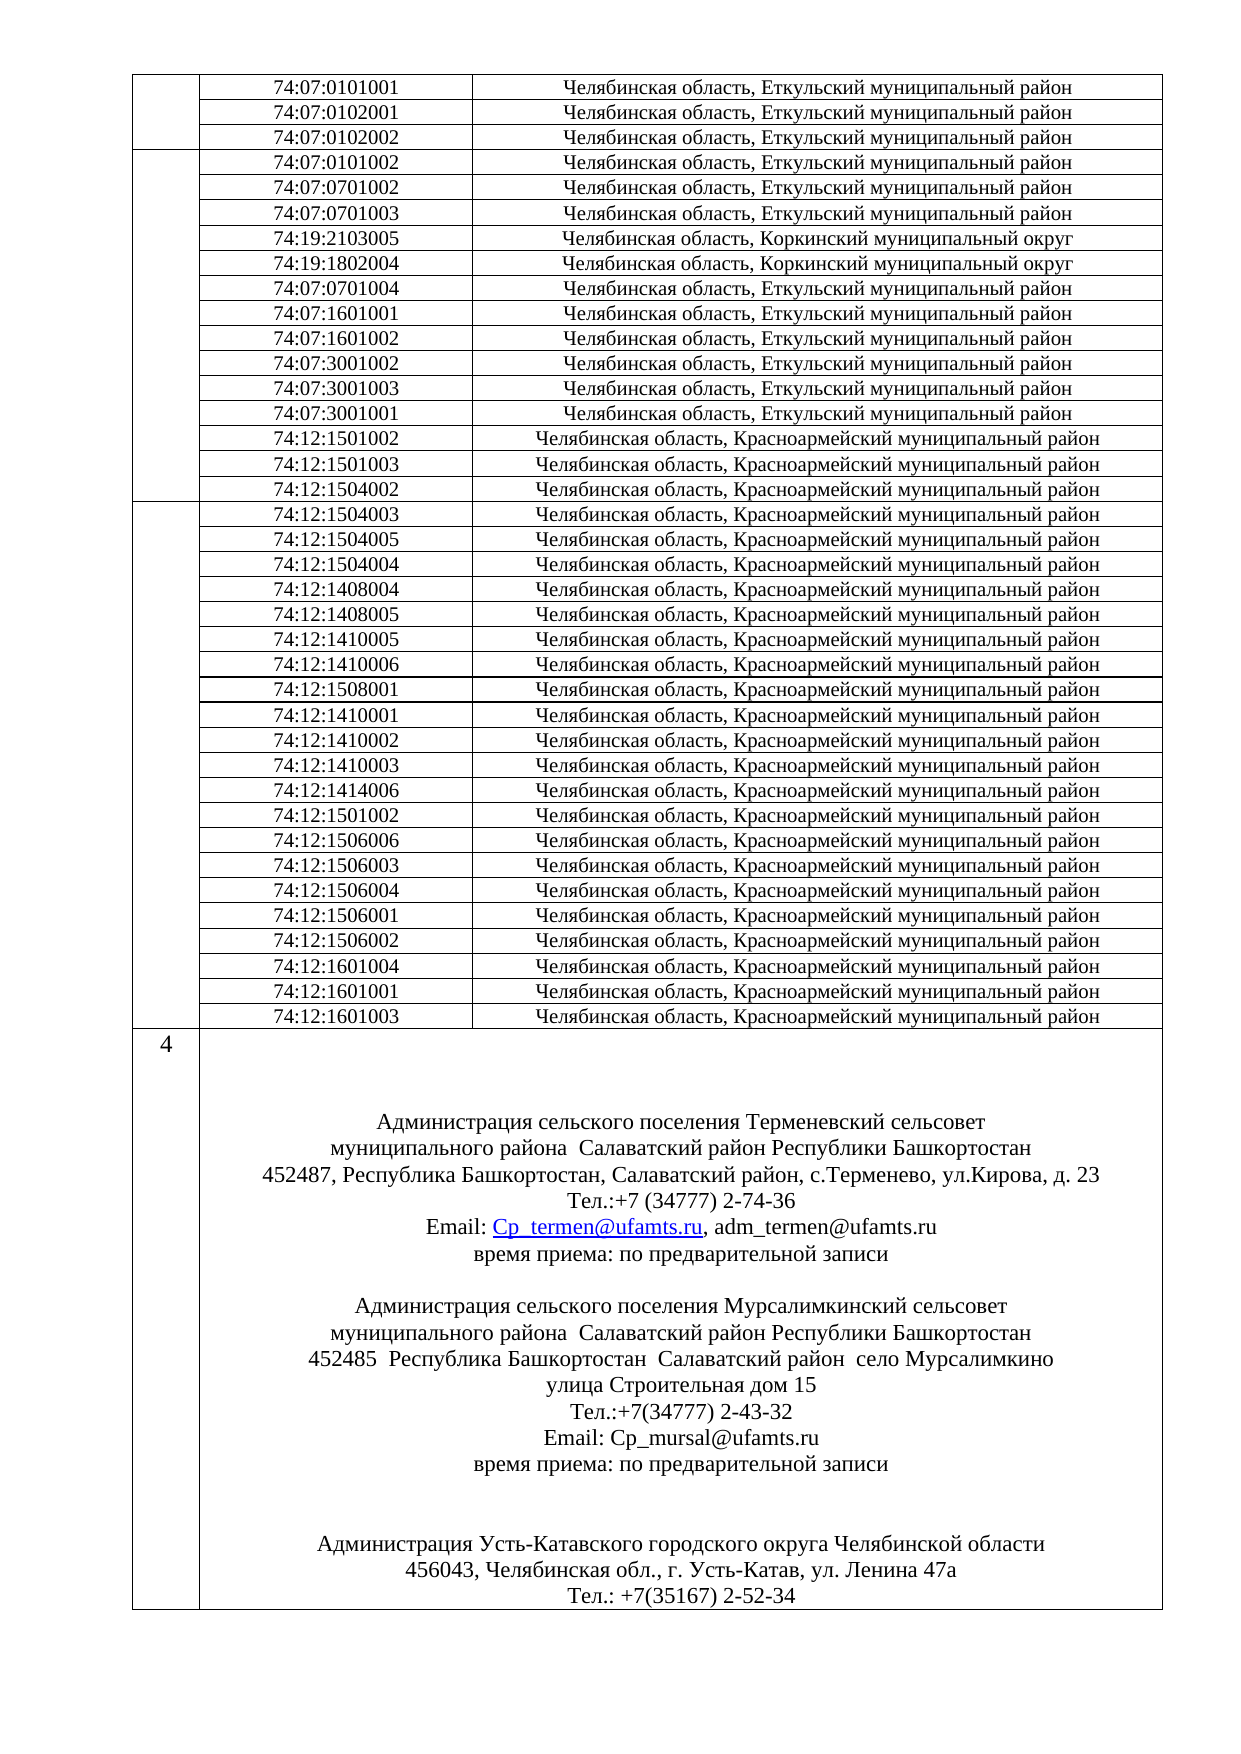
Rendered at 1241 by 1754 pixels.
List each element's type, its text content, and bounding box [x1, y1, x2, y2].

table_cell Челябинская область, Еткульский муниципальный район [473, 401, 1162, 425]
table_cell Челябинская область, Еткульский муниципальный район [473, 301, 1162, 325]
table_cell 74:07:0102002 [200, 125, 472, 149]
table_cell 74:12:1601003 [200, 1004, 472, 1028]
table_cell 74:12:1408004 [200, 577, 472, 601]
table_cell 74:12:1601004 [200, 954, 472, 978]
table_cell 74:12:1506004 [200, 878, 472, 902]
table_cell Челябинская область, Красноармейский муниципальный район [473, 728, 1162, 752]
table_cell 74:07:0701004 [200, 276, 472, 300]
table_cell 74:19:2103005 [200, 226, 472, 249]
table_cell Челябинская область, Красноармейский муниципальный район [473, 477, 1162, 501]
table_cell Челябинская область, Красноармейский муниципальный район [473, 753, 1162, 777]
table_cell Челябинская область, Красноармейский муниципальный район [473, 929, 1162, 952]
table_cell 4 [133, 1029, 199, 1609]
table_cell 74:12:1410002 [200, 728, 472, 752]
table_cell Челябинская область, Еткульский муниципальный район [473, 326, 1162, 350]
table_cell 74:12:1506002 [200, 929, 472, 952]
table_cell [200, 1029, 1162, 1609]
table_cell Челябинская область, Красноармейский муниципальный район [473, 853, 1162, 877]
table_cell Челябинская область, Красноармейский муниципальный район [473, 451, 1162, 476]
table_cell Челябинская область, Коркинский муниципальный округ [473, 251, 1162, 275]
table_cell 74:07:0701003 [200, 200, 472, 224]
table_cell Челябинская область, Еткульский муниципальный район [473, 376, 1162, 400]
table_cell 74:19:1802004 [200, 251, 472, 275]
table_cell 74:07:0101002 [200, 150, 472, 174]
table_cell Челябинская область, Красноармейский муниципальный район [473, 803, 1162, 827]
table_cell Челябинская область, Красноармейский муниципальный район [473, 502, 1162, 526]
table_cell 74:12:1506001 [200, 903, 472, 927]
table_cell 74:12:1601001 [200, 979, 472, 1003]
table_cell Челябинская область, Еткульский муниципальный район [473, 351, 1162, 375]
table_cell Челябинская область, Еткульский муниципальный район [473, 125, 1162, 149]
table_cell [133, 150, 199, 501]
table_cell Челябинская область, Еткульский муниципальный район [473, 200, 1162, 224]
table_cell 74:07:3001002 [200, 351, 472, 375]
table_cell 74:12:1504005 [200, 527, 472, 551]
table_cell Челябинская область, Красноармейский муниципальный район [473, 678, 1162, 701]
table_cell Челябинская область, Еткульский муниципальный район [473, 150, 1162, 174]
table_cell 74:12:1501002 [200, 426, 472, 450]
table_cell Челябинская область, Красноармейский муниципальный район [473, 1004, 1162, 1028]
table_cell Челябинская область, Красноармейский муниципальный район [473, 979, 1162, 1003]
table_cell Челябинская область, Еткульский муниципальный район [473, 100, 1162, 124]
table_cell 74:12:1506006 [200, 828, 472, 852]
table_cell 74:12:1504004 [200, 552, 472, 576]
table_cell 74:12:1410005 [200, 627, 472, 651]
table_cell 74:07:0102001 [200, 100, 472, 124]
table_cell Челябинская область, Еткульский муниципальный район [473, 75, 1162, 99]
table_cell 74:12:1501003 [200, 451, 472, 476]
table_cell 74:07:1601002 [200, 326, 472, 350]
table_cell Челябинская область, Красноармейский муниципальный район [473, 828, 1162, 852]
table_cell Челябинская область, Красноармейский муниципальный район [473, 703, 1162, 727]
table_cell Челябинская область, Коркинский муниципальный округ [473, 226, 1162, 249]
table_cell 74:12:1414006 [200, 778, 472, 802]
table_cell 74:07:1601001 [200, 301, 472, 325]
table_cell 74:12:1410006 [200, 652, 472, 676]
table_cell 74:07:3001001 [200, 401, 472, 425]
table_cell 74:12:1501002 [200, 803, 472, 827]
table_cell Челябинская область, Красноармейский муниципальный район [473, 652, 1162, 676]
table_cell 74:07:0701002 [200, 175, 472, 199]
table_cell 74:12:1504003 [200, 502, 472, 526]
table_cell Челябинская область, Красноармейский муниципальный район [473, 527, 1162, 551]
table_cell Челябинская область, Красноармейский муниципальный район [473, 577, 1162, 601]
table_cell Челябинская область, Красноармейский муниципальный район [473, 878, 1162, 902]
table_cell 74:12:1506003 [200, 853, 472, 877]
table_cell Челябинская область, Еткульский муниципальный район [473, 175, 1162, 199]
table_cell 74:12:1410003 [200, 753, 472, 777]
table_cell 74:12:1408005 [200, 602, 472, 626]
table_cell 74:12:1504002 [200, 477, 472, 501]
table_cell 74:07:3001003 [200, 376, 472, 400]
table_cell Челябинская область, Красноармейский муниципальный район [473, 954, 1162, 978]
table_cell [133, 502, 199, 1028]
table_cell Челябинская область, Красноармейский муниципальный район [473, 602, 1162, 626]
table_cell 74:07:0101001 [200, 75, 472, 99]
table_cell 74:12:1508001 [200, 678, 472, 701]
table_cell Челябинская область, Красноармейский муниципальный район [473, 903, 1162, 927]
table_cell Челябинская область, Красноармейский муниципальный район [473, 552, 1162, 576]
table_cell 74:12:1410001 [200, 703, 472, 727]
table_cell Челябинская область, Красноармейский муниципальный район [473, 627, 1162, 651]
table_cell Челябинская область, Еткульский муниципальный район [473, 276, 1162, 300]
table_cell Челябинская область, Красноармейский муниципальный район [473, 426, 1162, 450]
table_cell Челябинская область, Красноармейский муниципальный район [473, 778, 1162, 802]
